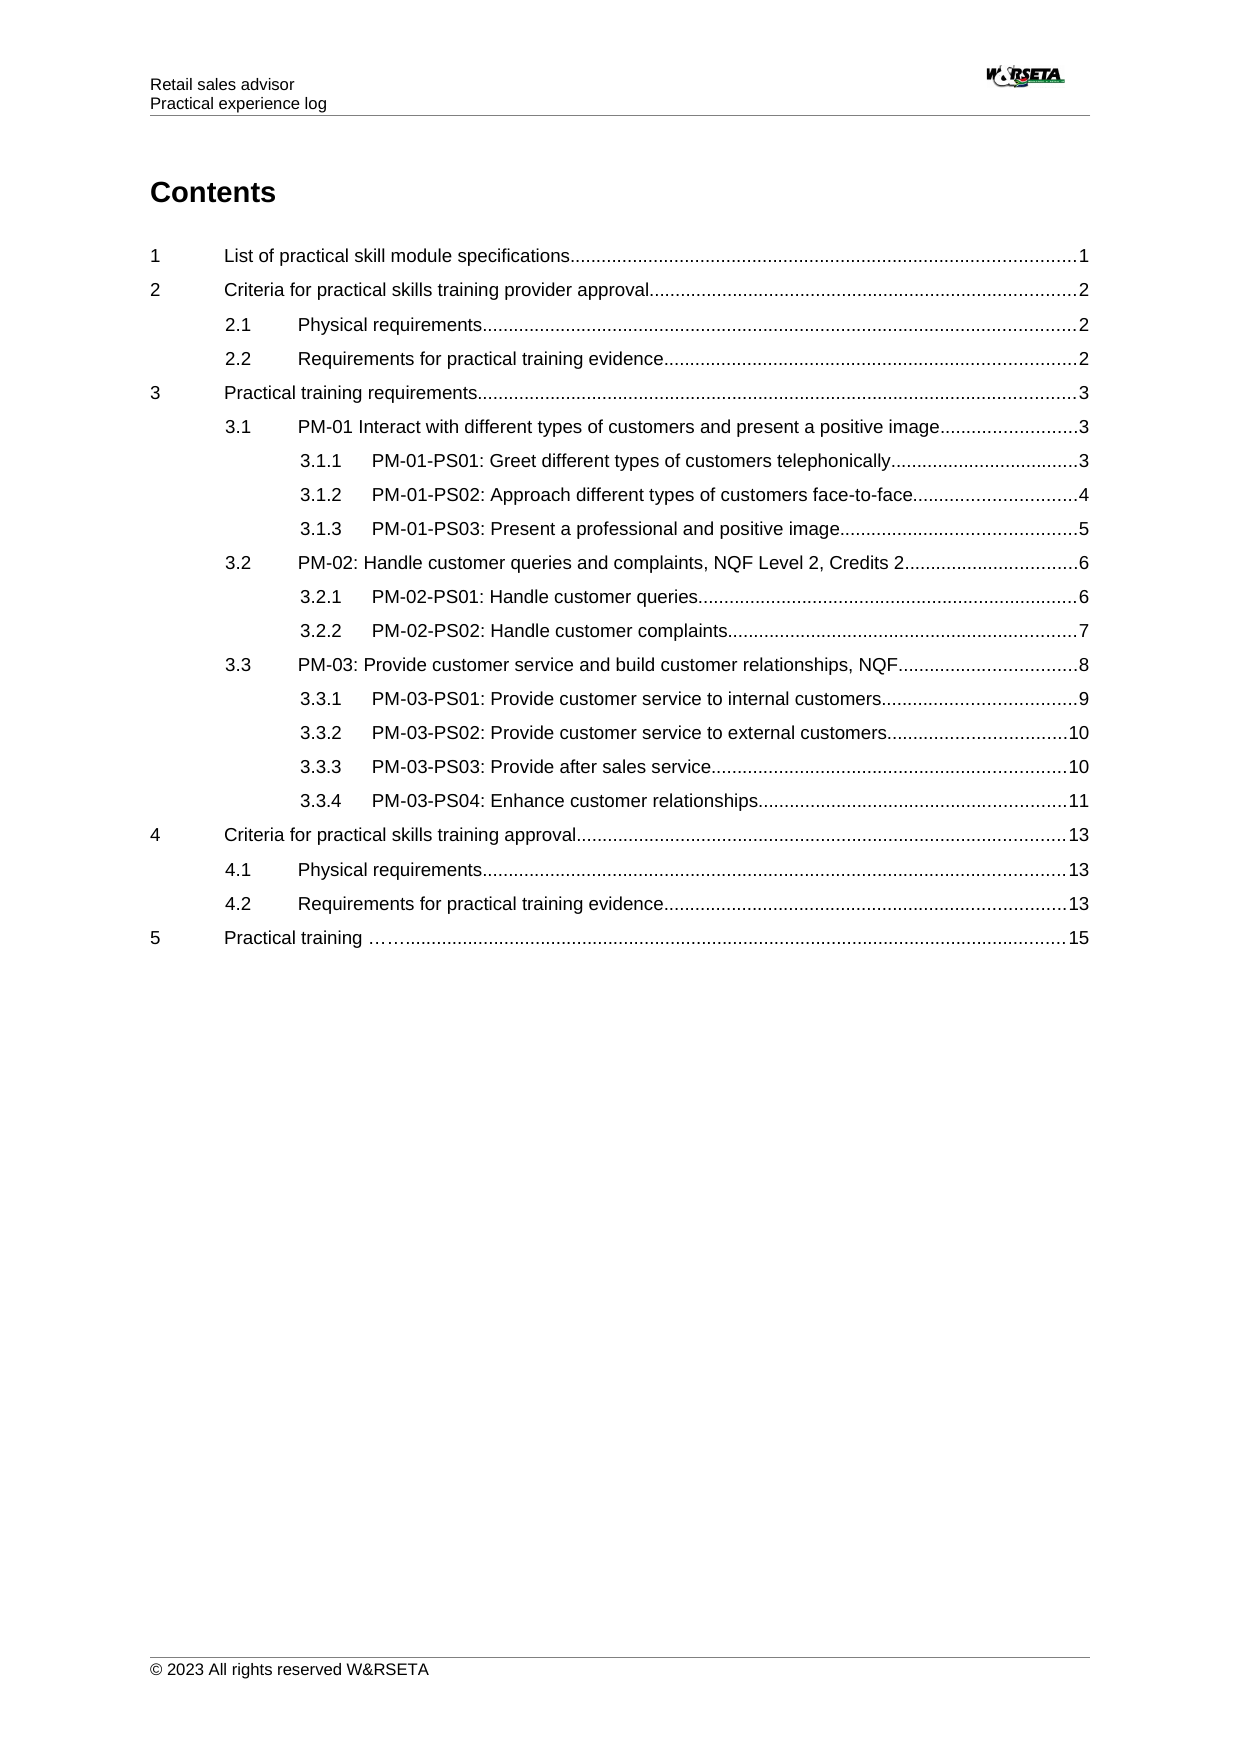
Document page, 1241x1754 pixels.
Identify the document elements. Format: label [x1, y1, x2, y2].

picture [986, 65, 1065, 88]
